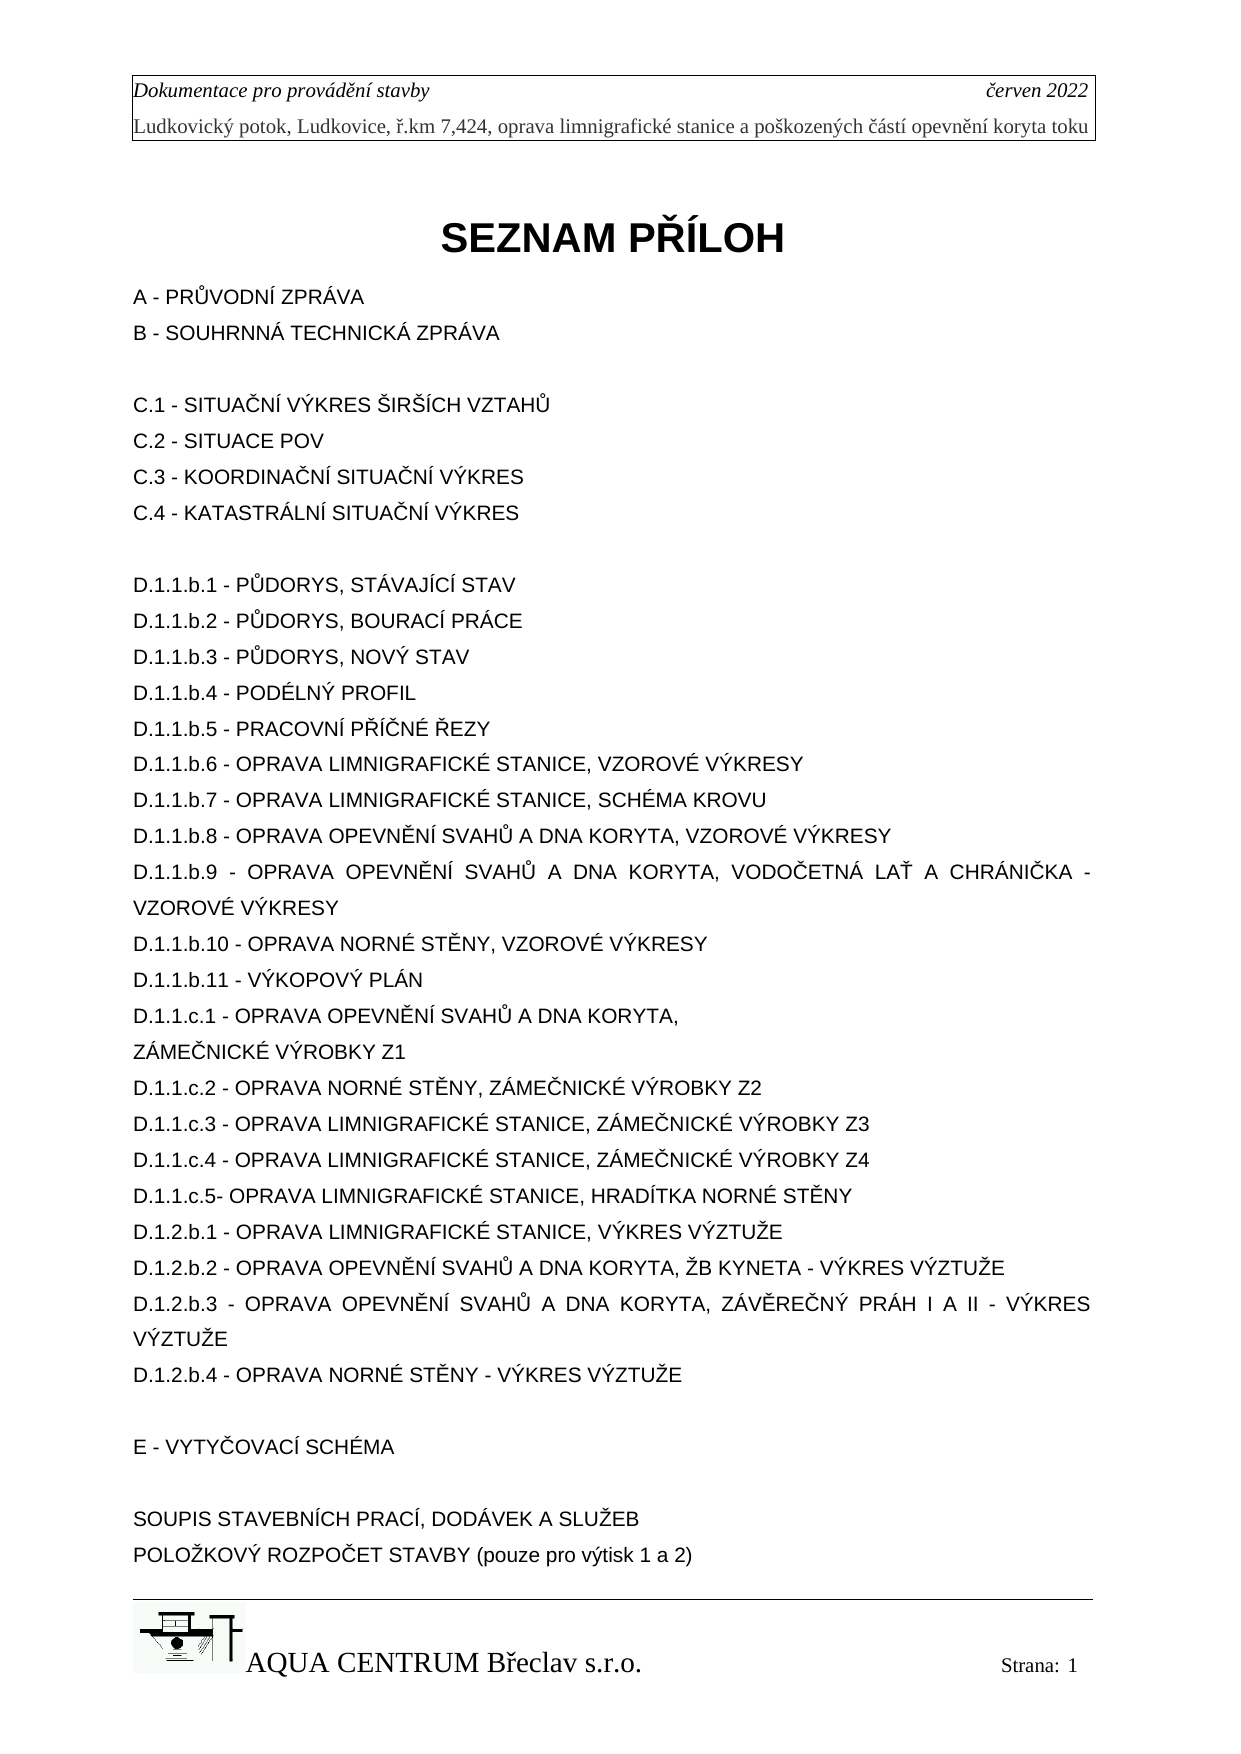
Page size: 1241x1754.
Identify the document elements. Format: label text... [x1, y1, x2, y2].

text D.1.1.b.2 - PŮDORYS, BOURACÍ PRÁCE [133, 608, 1093, 632]
text D.1.1.c.5- OPRAVA LIMNIGRAFICKÉ STANICE, HRADÍTKA NORNÉ STĚNY [133, 1183, 1093, 1207]
text ZÁMEČNICKÉ VÝROBKY Z1 [133, 1040, 1093, 1064]
text D.1.1.b.1 - PŮDORYS, STÁVAJÍCÍ STAV [133, 573, 1093, 597]
text C.1 - SITUAČNÍ VÝKRES ŠIRŠÍCH VZTAHŮ [133, 393, 1093, 417]
text D.1.2.b.2 - OPRAVA OPEVNĚNÍ SVAHŮ A DNA KORYTA, ŽB KYNETA - VÝKRES VÝZTUŽE [133, 1255, 1093, 1279]
text D.1.1.b.4 - PODÉLNÝ PROFIL [133, 680, 1093, 704]
text D.1.1.c.1 - OPRAVA OPEVNĚNÍ SVAHŮ A DNA KORYTA, [133, 1004, 1093, 1028]
text C.2 - SITUACE POV [133, 429, 1093, 453]
picture [132, 1602, 246, 1673]
text D.1.2.b.4 - OPRAVA NORNÉ STĚNY - VÝKRES VÝZTUŽE [133, 1363, 1093, 1387]
text D.1.1.c.4 - OPRAVA LIMNIGRAFICKÉ STANICE, ZÁMEČNICKÉ VÝROBKY Z4 [133, 1148, 1093, 1172]
text D.1.1.c.3 - OPRAVA LIMNIGRAFICKÉ STANICE, ZÁMEČNICKÉ VÝROBKY Z3 [133, 1112, 1093, 1136]
text D.1.1.b.6 - OPRAVA LIMNIGRAFICKÉ STANICE, VZOROVÉ VÝKRESY [133, 752, 1093, 776]
text D.1.2.b.1 - OPRAVA LIMNIGRAFICKÉ STANICE, VÝKRES VÝZTUŽE [133, 1219, 1093, 1243]
text D.1.1.b.3 - PŮDORYS, NOVÝ STAV [133, 644, 1093, 668]
text D.1.1.b.8 - OPRAVA OPEVNĚNÍ SVAHŮ A DNA KORYTA, VZOROVÉ VÝKRESY [133, 824, 1093, 848]
text D.1.1.b.10 - OPRAVA NORNÉ STĚNY, VZOROVÉ VÝKRESY [133, 932, 1093, 956]
text D.1.1.b.11 - VÝKOPOVÝ PLÁN [133, 968, 1093, 992]
text POLOŽKOVÝ ROZPOČET STAVBY (pouze pro výtisk 1 a 2) [133, 1543, 1093, 1567]
text C.3 - KOORDINAČNÍ SITUAČNÍ VÝKRES [133, 465, 1093, 489]
text SOUPIS STAVEBNÍCH PRACÍ, DODÁVEK A SLUŽEB [133, 1507, 1093, 1531]
text D.1.1.b.9 - OPRAVA OPEVNĚNÍ SVAHŮ A DNA KORYTA, VODOČETNÁ LAŤ A CHRÁNIČKA - VZOROVÉ VÝKRESY [133, 860, 1093, 920]
text D.1.1.b.7 - OPRAVA LIMNIGRAFICKÉ STANICE, SCHÉMA KROVU [133, 788, 1093, 812]
text A - PRŮVODNÍ ZPRÁVA [133, 285, 1093, 309]
text C.4 - KATASTRÁLNÍ SITUAČNÍ VÝKRES [133, 501, 1093, 525]
subtitle SEZNAM PŘÍLOH [133, 213, 1093, 261]
text D.1.2.b.3 - OPRAVA OPEVNĚNÍ SVAHŮ A DNA KORYTA, ZÁVĚREČNÝ PRÁH I A II - VÝKRES VÝZTUŽE [133, 1291, 1093, 1351]
text B - SOUHRNNÁ TECHNICKÁ ZPRÁVA [133, 321, 1093, 345]
text D.1.1.c.2 - OPRAVA NORNÉ STĚNY, ZÁMEČNICKÉ VÝROBKY Z2 [133, 1076, 1093, 1100]
text E - VYTYČOVACÍ SCHÉMA [133, 1435, 1093, 1459]
text D.1.1.b.5 - PRACOVNÍ PŘÍČNÉ ŘEZY [133, 716, 1093, 740]
